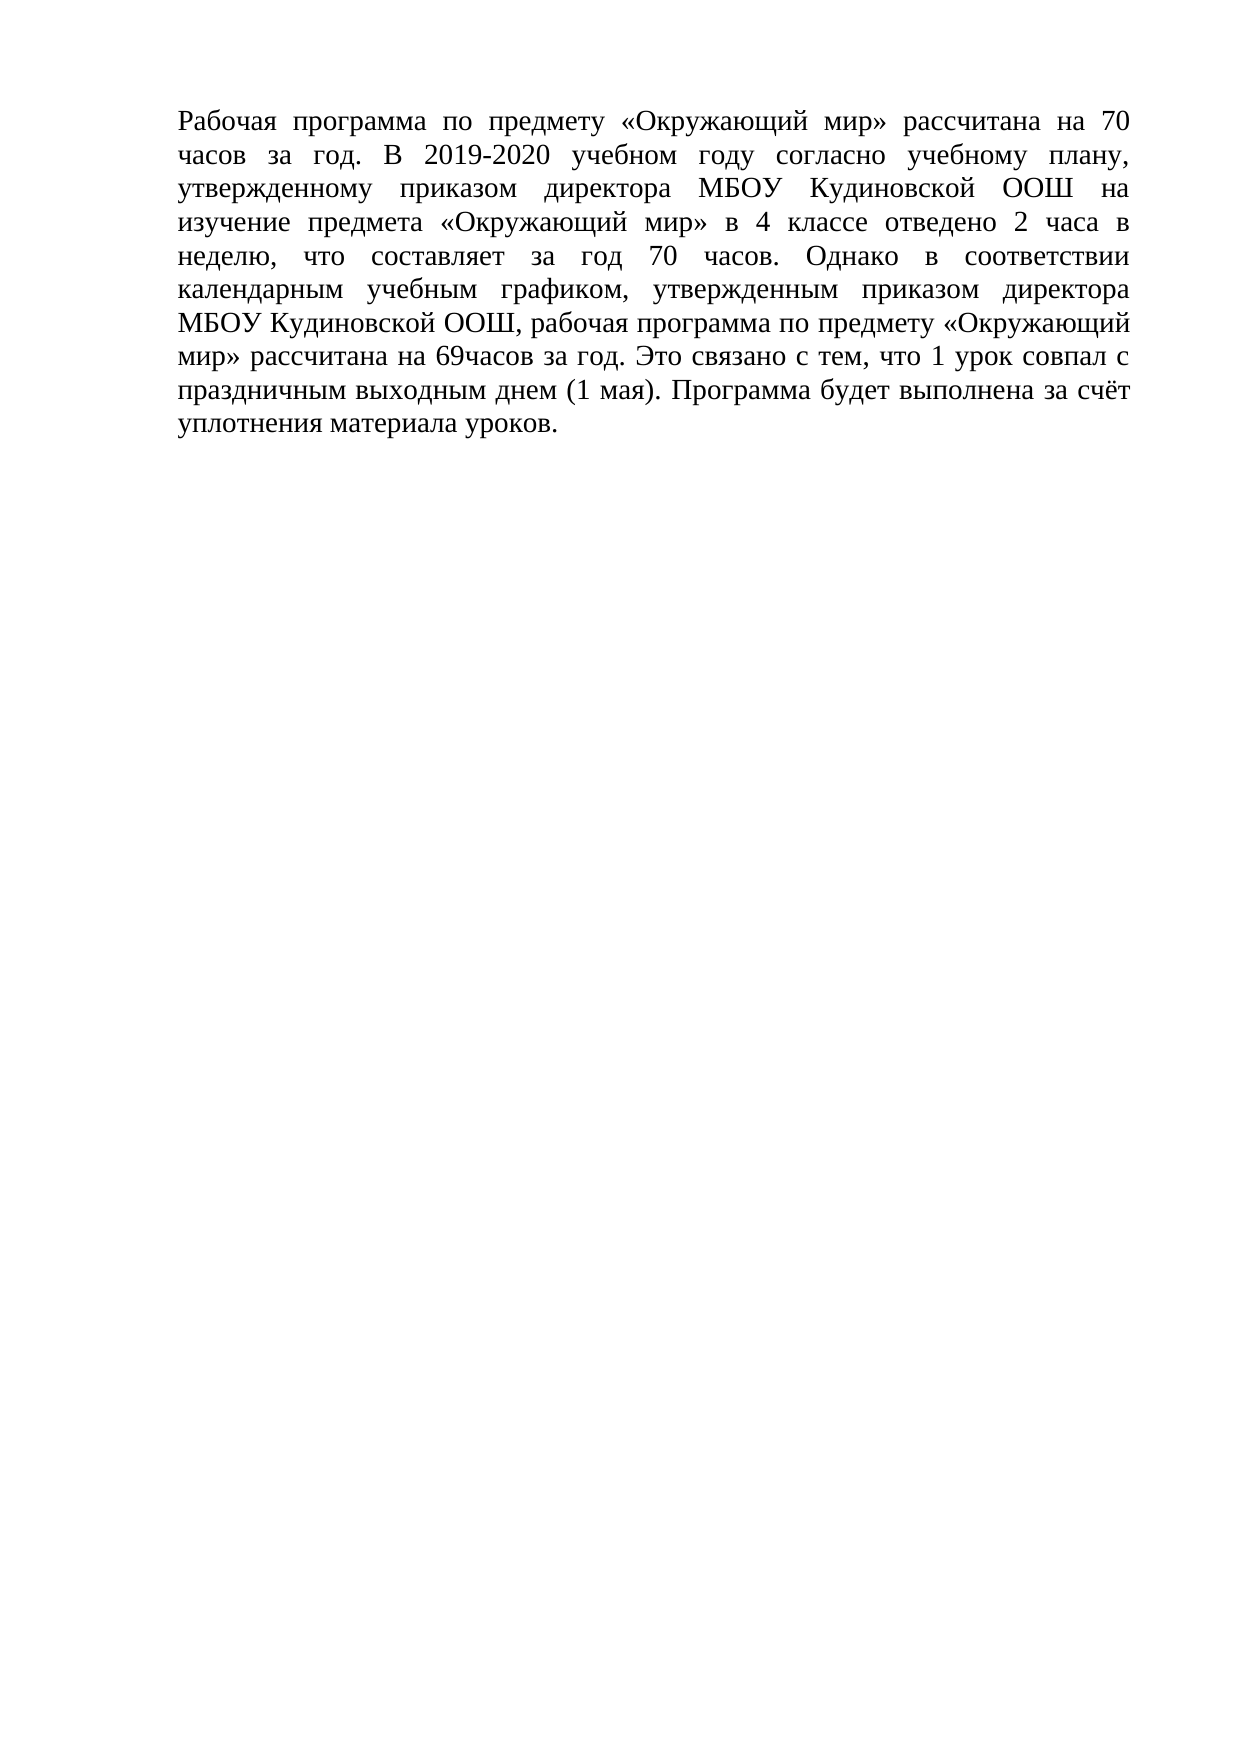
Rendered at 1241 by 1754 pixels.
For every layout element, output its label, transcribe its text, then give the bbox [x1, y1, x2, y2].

text Рабочая программа по предмету «Окружающий мир» рассчитана на 70 часов за год. В 2019-2020 учебном году согласно учебному плану, утвержденному приказом директора МБОУ Кудиновской ООШ на изучение предмета «Окружающий мир» в 4 классе отведено 2 часа в неделю, что составляет за год 70 часов. Однако в соответствии календарным учебным графиком, утвержденным приказом директора МБОУ Кудиновской ООШ, рабочая программа по предмету «Окружающий мир» рассчитана на 69часов за год. Это связано с тем, что 1 урок совпал с праздничным выходным днем (1 мая). Программа будет выполнена за счёт уплотнения материала уроков. [177, 103, 1130, 439]
